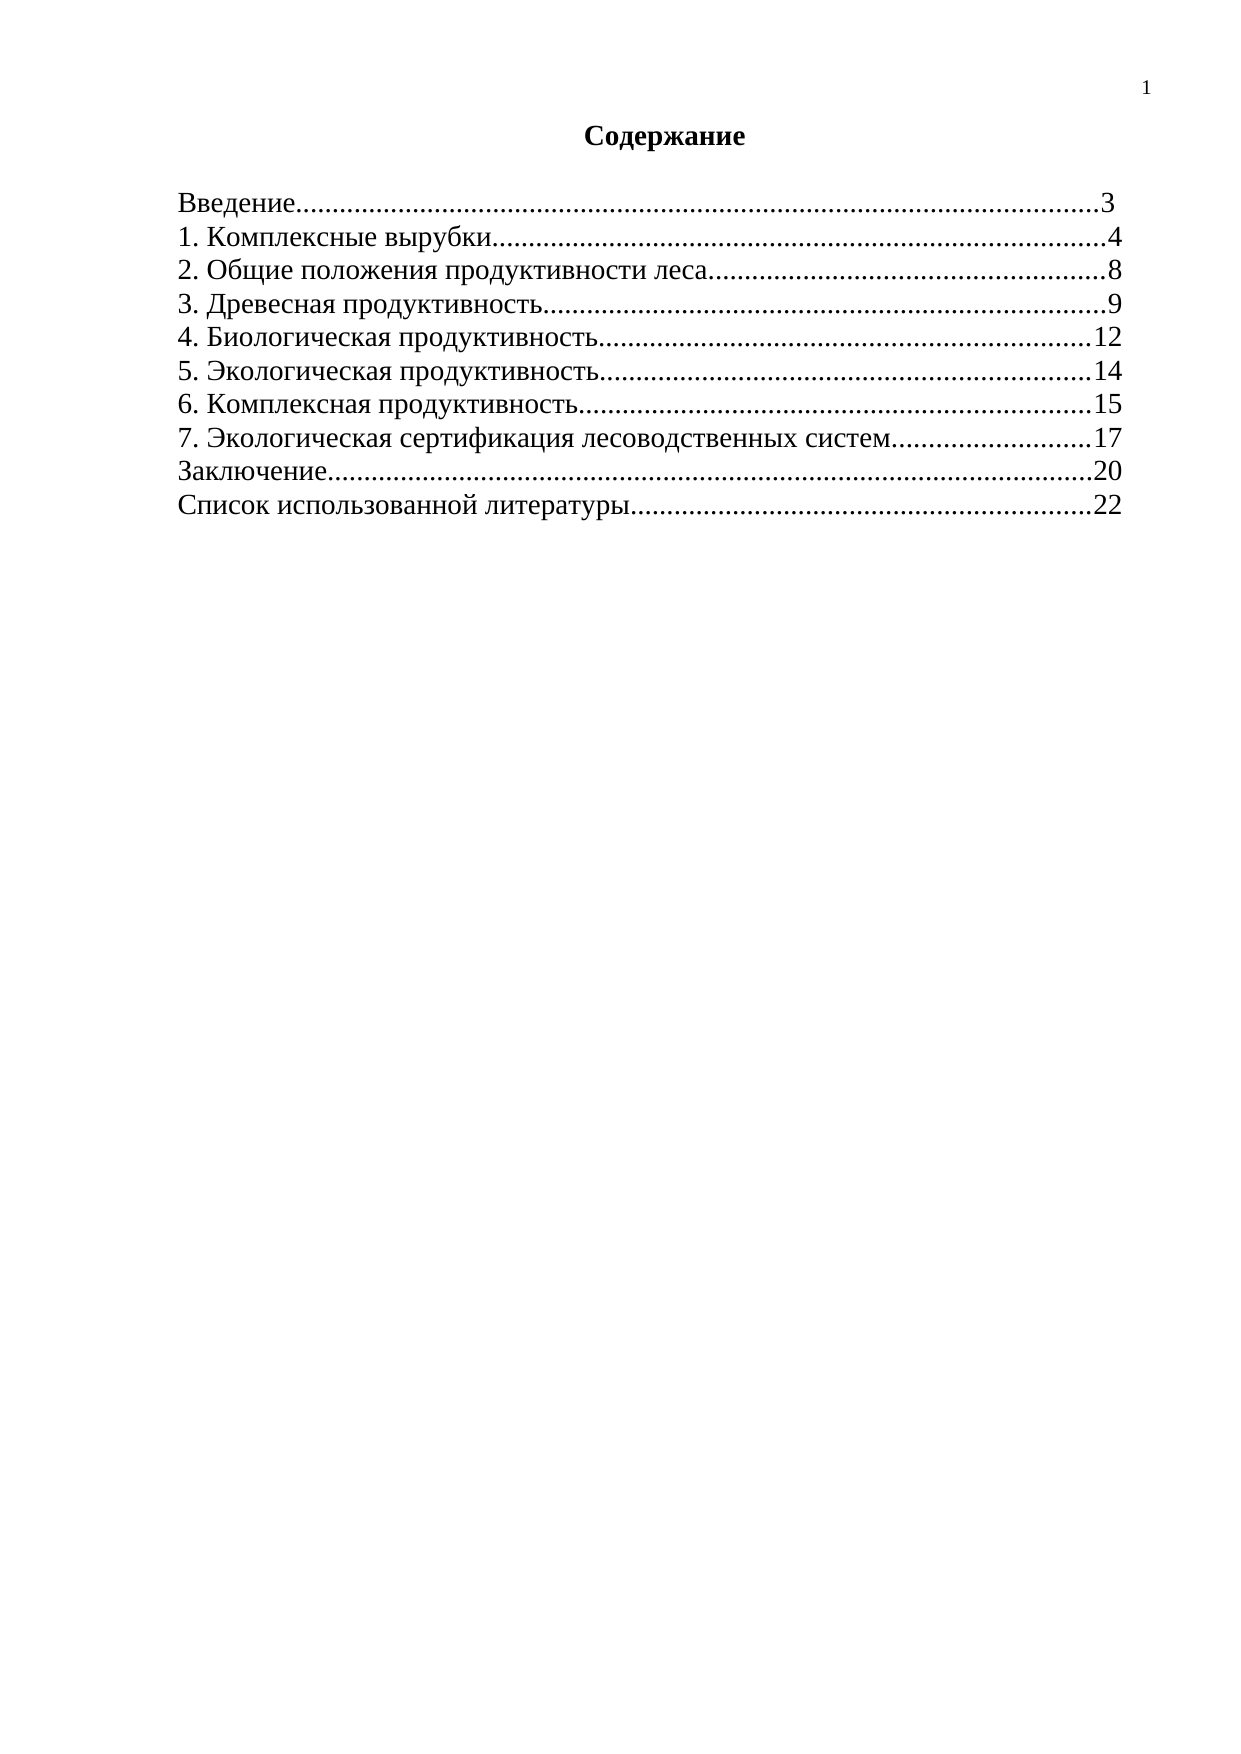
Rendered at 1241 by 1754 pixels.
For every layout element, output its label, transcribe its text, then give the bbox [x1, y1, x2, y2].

subtitle Список использованной литературы 22 [177, 487, 1152, 521]
subtitle 5. Экологическая продуктивность 14 [177, 353, 1152, 386]
subtitle 2. Общие положения продуктивности леса 8 [177, 252, 1152, 286]
subtitle Заключение 20 [177, 453, 1152, 487]
subtitle Введение 3 [177, 185, 1152, 219]
text Содержание [177, 118, 1152, 152]
subtitle 4. Биологическая продуктивность 12 [177, 319, 1152, 353]
subtitle 1. Комплексные вырубки 4 [177, 219, 1152, 252]
subtitle 6. Комплексная продуктивность 15 [177, 386, 1152, 420]
subtitle 3. Древесная продуктивность 9 [177, 286, 1152, 319]
subtitle 7. Экологическая сертификация лесоводственных систем 17 [177, 420, 1152, 453]
